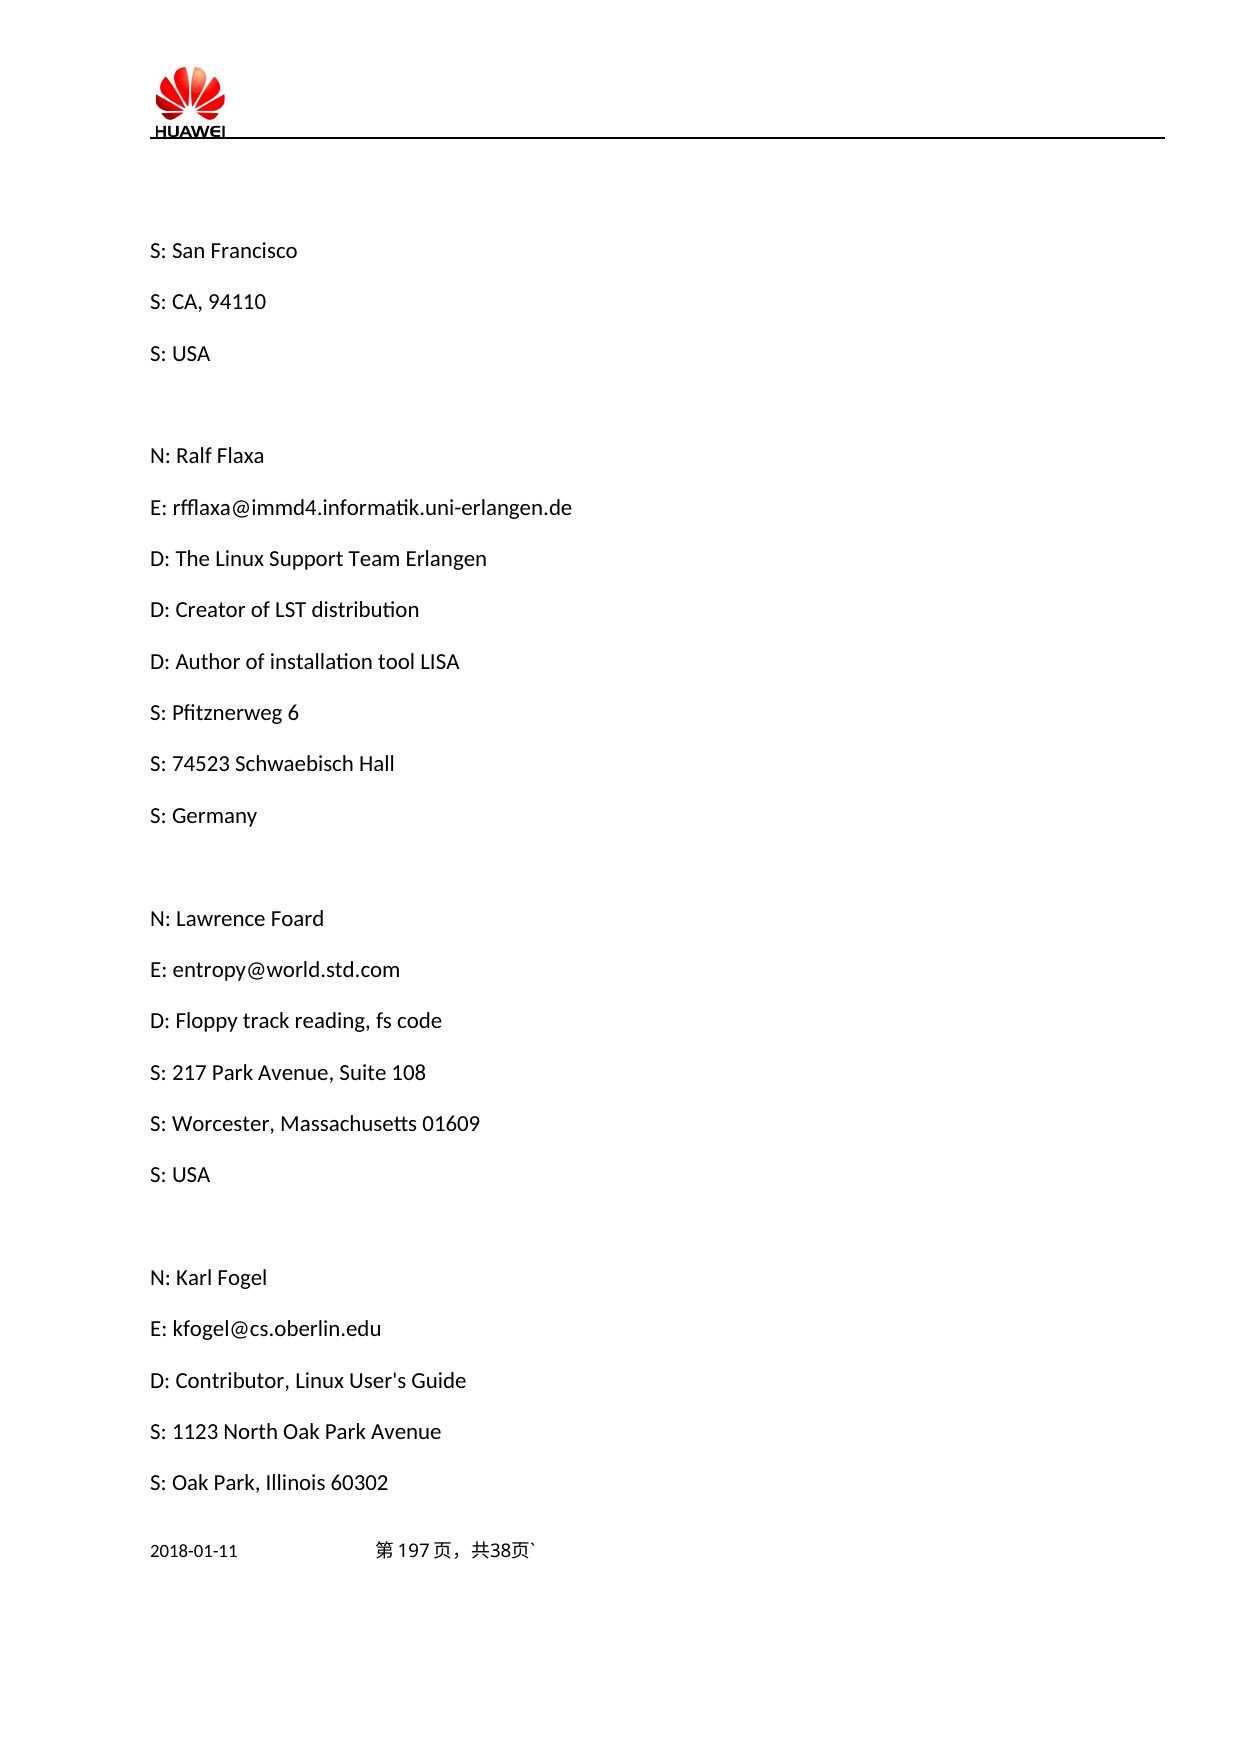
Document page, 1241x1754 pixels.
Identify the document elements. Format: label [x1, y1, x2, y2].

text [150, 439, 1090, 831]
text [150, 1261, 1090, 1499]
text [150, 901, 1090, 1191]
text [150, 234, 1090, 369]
picture [156, 67, 225, 137]
